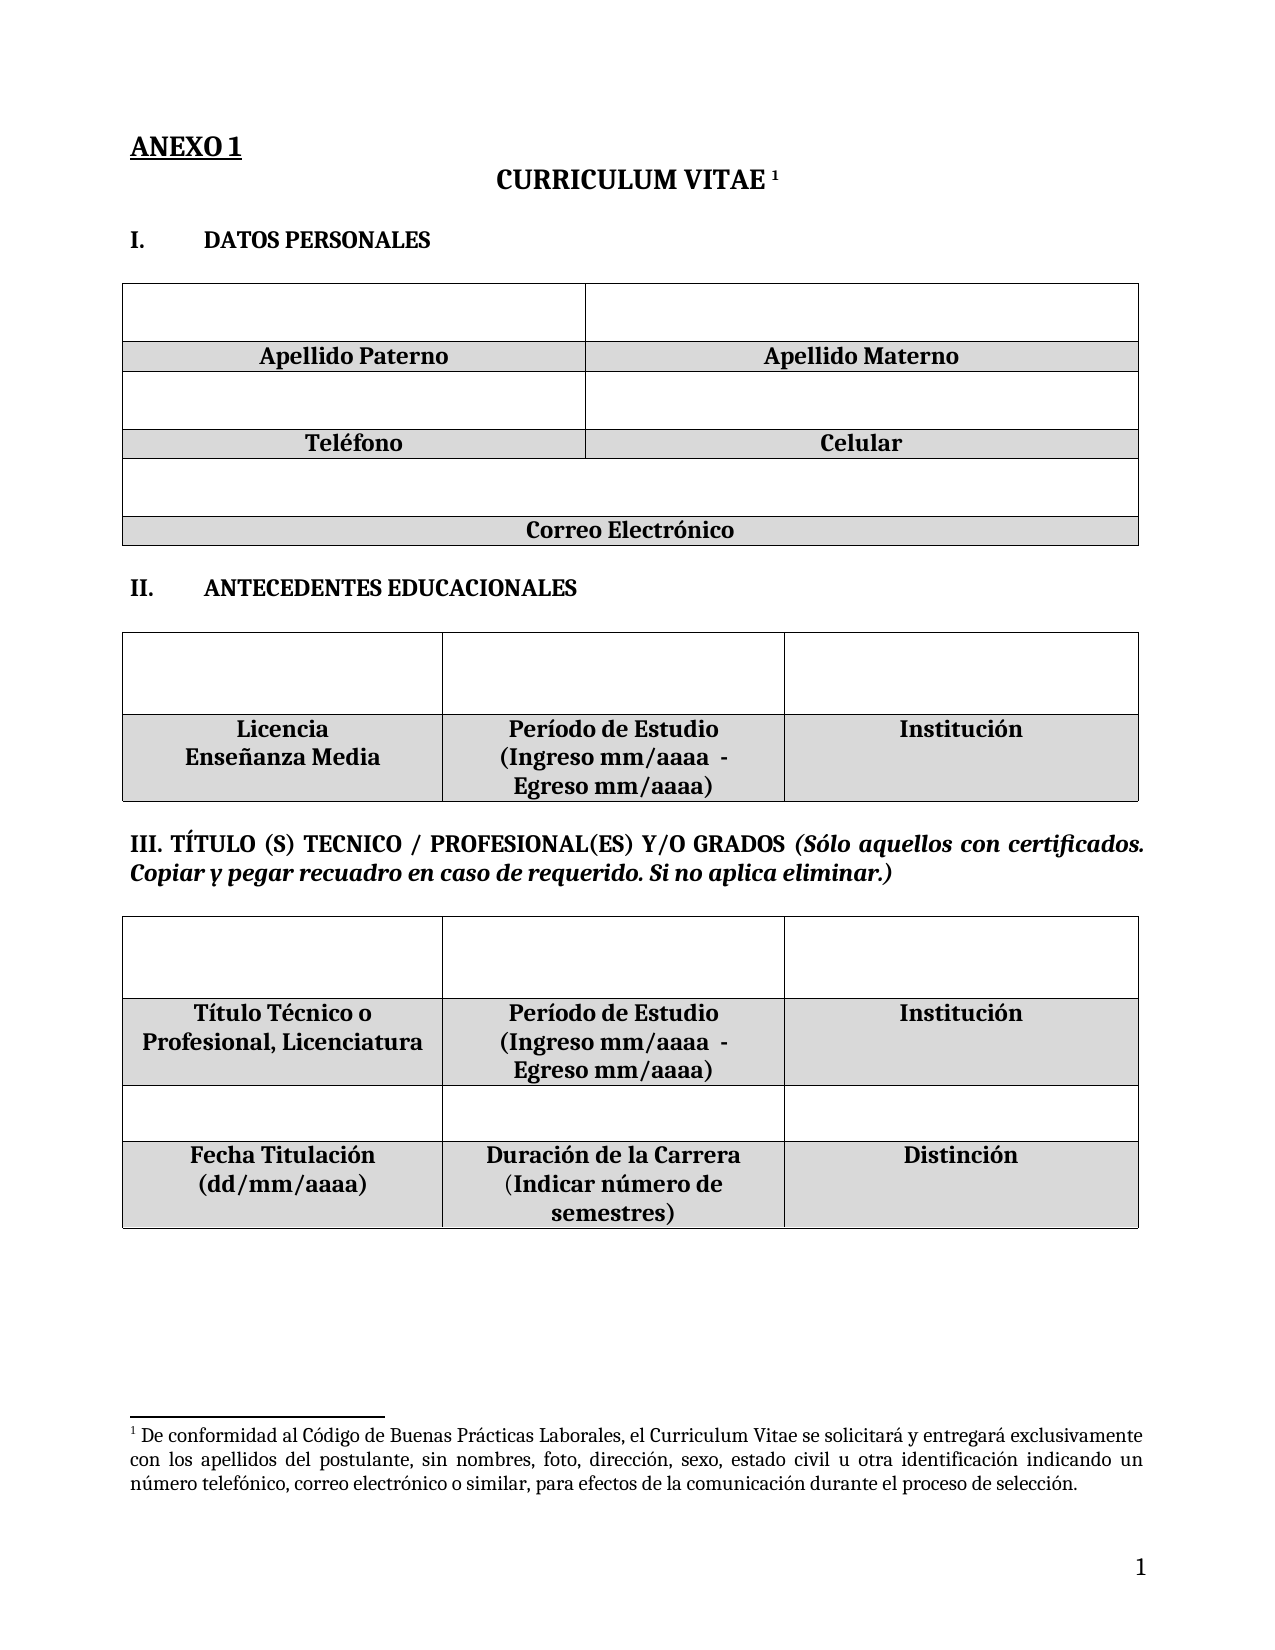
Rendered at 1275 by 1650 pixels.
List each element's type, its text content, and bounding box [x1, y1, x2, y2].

table_cell [123, 459, 1138, 516]
table_cell Distinción [785, 1142, 1138, 1227]
table_cell [123, 372, 585, 428]
table_cell Título Técnico o Profesional, Licenciatura [123, 999, 442, 1085]
table_header [123, 917, 442, 998]
text III. TÍTULO (S) TECNICO / PROFESIONAL(ES) Y/O GRADOS (Sólo aquellos con certificados. Copiar y pegar recuadro en caso de requerido. Si no aplica eliminar.) [130, 830, 1145, 887]
table_header [443, 917, 784, 998]
table_cell Institución [785, 715, 1138, 801]
text I. DATOS PERSONALES [130, 226, 1145, 254]
table_cell Fecha Titulación (dd/mm/aaaa) [123, 1142, 442, 1227]
table_header [123, 284, 585, 341]
table_header [123, 633, 442, 714]
table_cell [785, 1086, 1138, 1141]
table_header [443, 633, 784, 714]
table_header [785, 633, 1138, 714]
table_header [586, 284, 1138, 341]
table_cell [586, 372, 1138, 428]
text II. ANTECEDENTES EDUCACIONALES [130, 574, 1145, 603]
table_cell Apellido Paterno [123, 342, 585, 371]
table_cell Institución [785, 999, 1138, 1085]
table_cell Licencia Enseñanza Media [123, 715, 442, 801]
table_cell [123, 1086, 442, 1141]
table_cell Duración de la Carrera (Indicar número de semestres) [443, 1142, 784, 1227]
table_header [785, 917, 1138, 998]
table_cell Apellido Materno [586, 342, 1138, 371]
text ANEXO 1 [130, 130, 1145, 163]
table_cell Período de Estudio (Ingreso mm/aaaa - Egreso mm/aaaa) [443, 999, 784, 1085]
table_cell Celular [586, 430, 1138, 458]
table_cell Período de Estudio (Ingreso mm/aaaa - Egreso mm/aaaa) [443, 715, 784, 801]
text CURRICULUM VITAE [130, 163, 1145, 197]
table_cell Correo Electrónico [123, 517, 1138, 545]
table_cell [443, 1086, 784, 1141]
table_cell Teléfono [123, 430, 585, 458]
